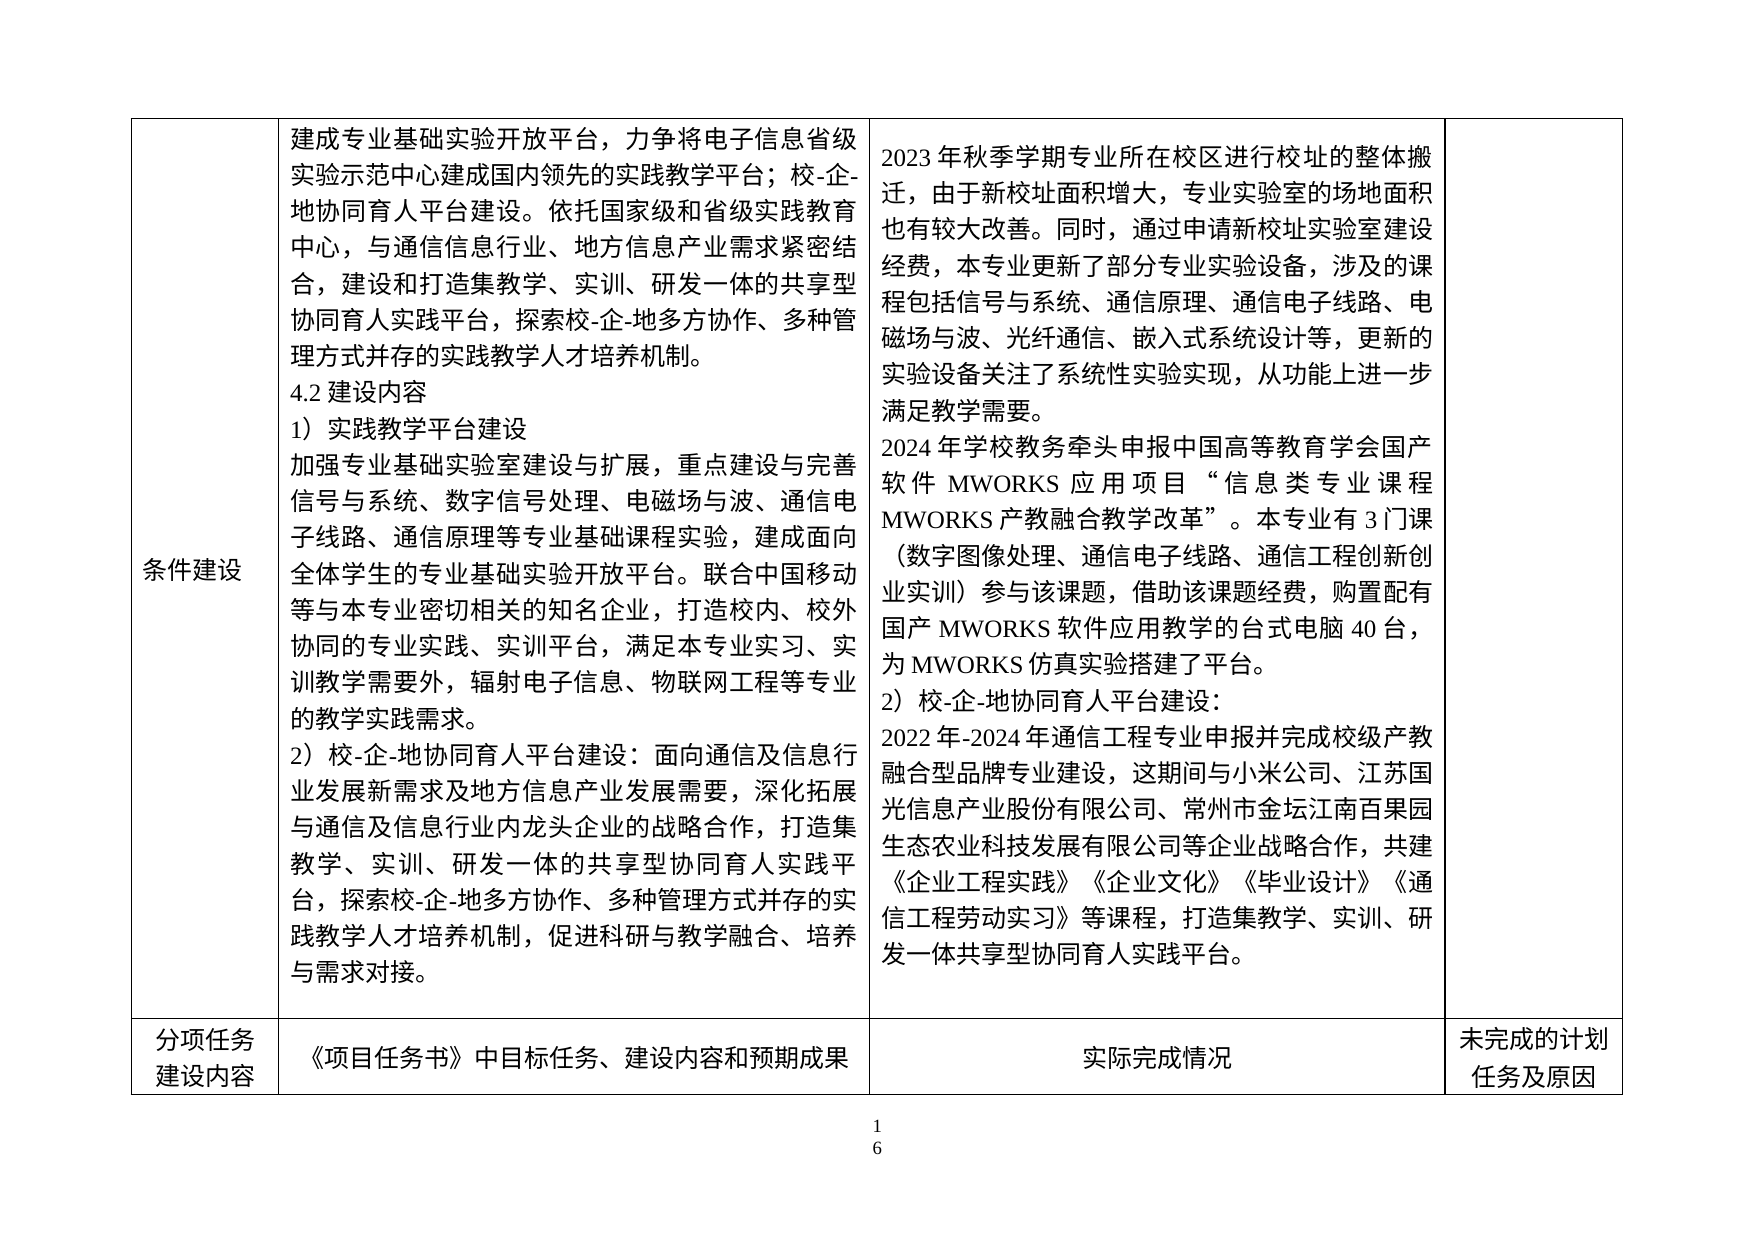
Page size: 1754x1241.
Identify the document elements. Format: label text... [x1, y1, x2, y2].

table_cell 《项目任务书》中目标任务、建设内容和预期成果 [279, 1019, 869, 1094]
table_cell 未完成的计划任务及原因 [1446, 1019, 1622, 1094]
table_cell [1446, 119, 1622, 1018]
table_cell 实际完成情况 [870, 1019, 1444, 1094]
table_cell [279, 119, 869, 1018]
table_cell 4.实验实训条件建设 [132, 119, 278, 1018]
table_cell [870, 119, 1444, 1018]
table_cell 分项任务建设内容 [132, 1019, 278, 1094]
